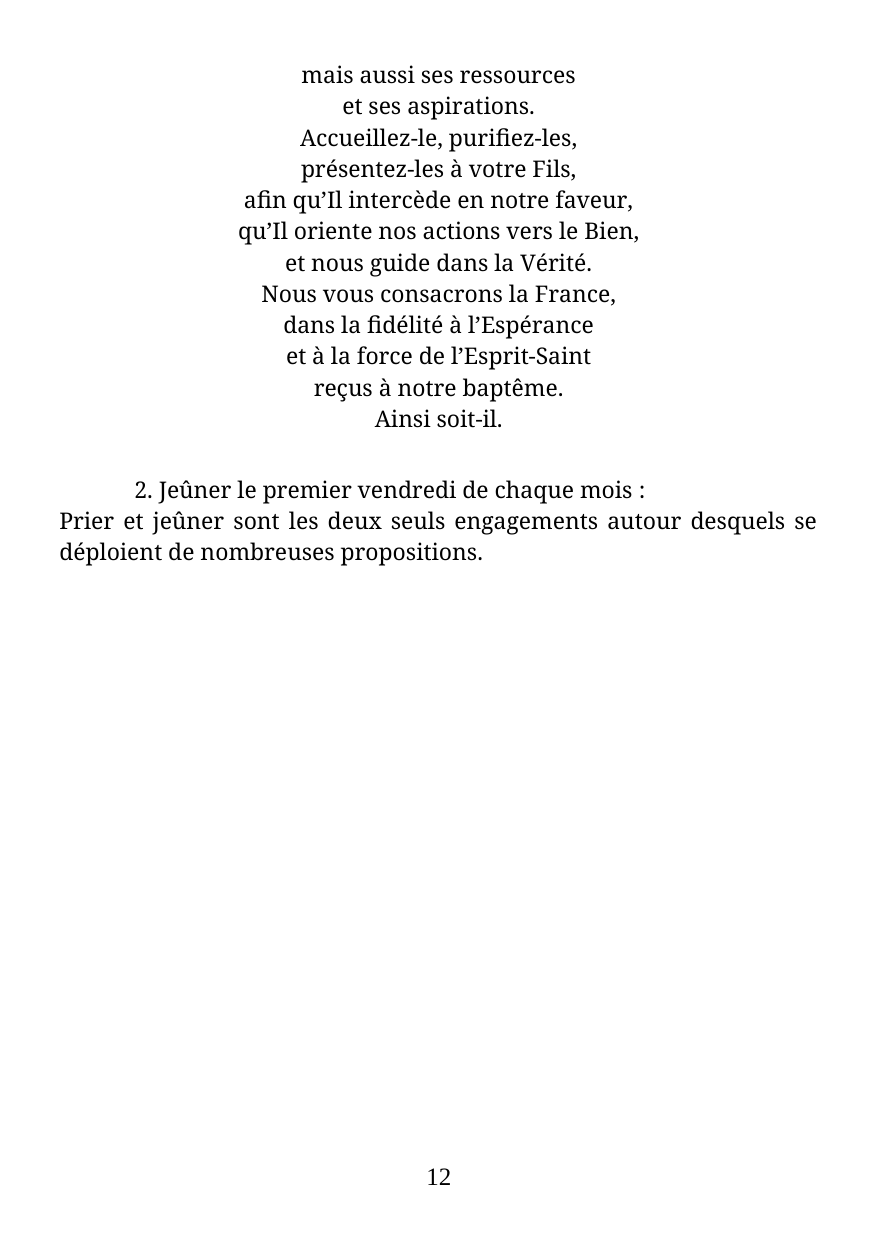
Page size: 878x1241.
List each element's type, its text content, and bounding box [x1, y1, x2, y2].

text Accueillez-le, purifiez-les, [59, 122, 818, 153]
text Ainsi soit-il. [59, 403, 818, 434]
text dans la fidélité à l’Espérance [59, 309, 818, 340]
text reçus à notre baptême. [59, 372, 818, 403]
text qu’Il oriente nos actions vers le Bien, [59, 215, 818, 247]
text présentez-les à votre Fils, [59, 153, 818, 184]
text et à la force de l’Esprit-Saint [59, 340, 818, 372]
text 2. Jeûner le premier vendredi de chaque mois : [134, 474, 818, 505]
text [59, 59, 818, 122]
text Nous vous consacrons la France, [59, 278, 818, 309]
text afin qu’Il intercède en notre faveur, [59, 184, 818, 215]
text Prier et jeûner sont les deux seuls engagements autour desquels se déploient de nombreuses propositions. [59, 505, 818, 568]
text et nous guide dans la Vérité. [59, 247, 818, 278]
